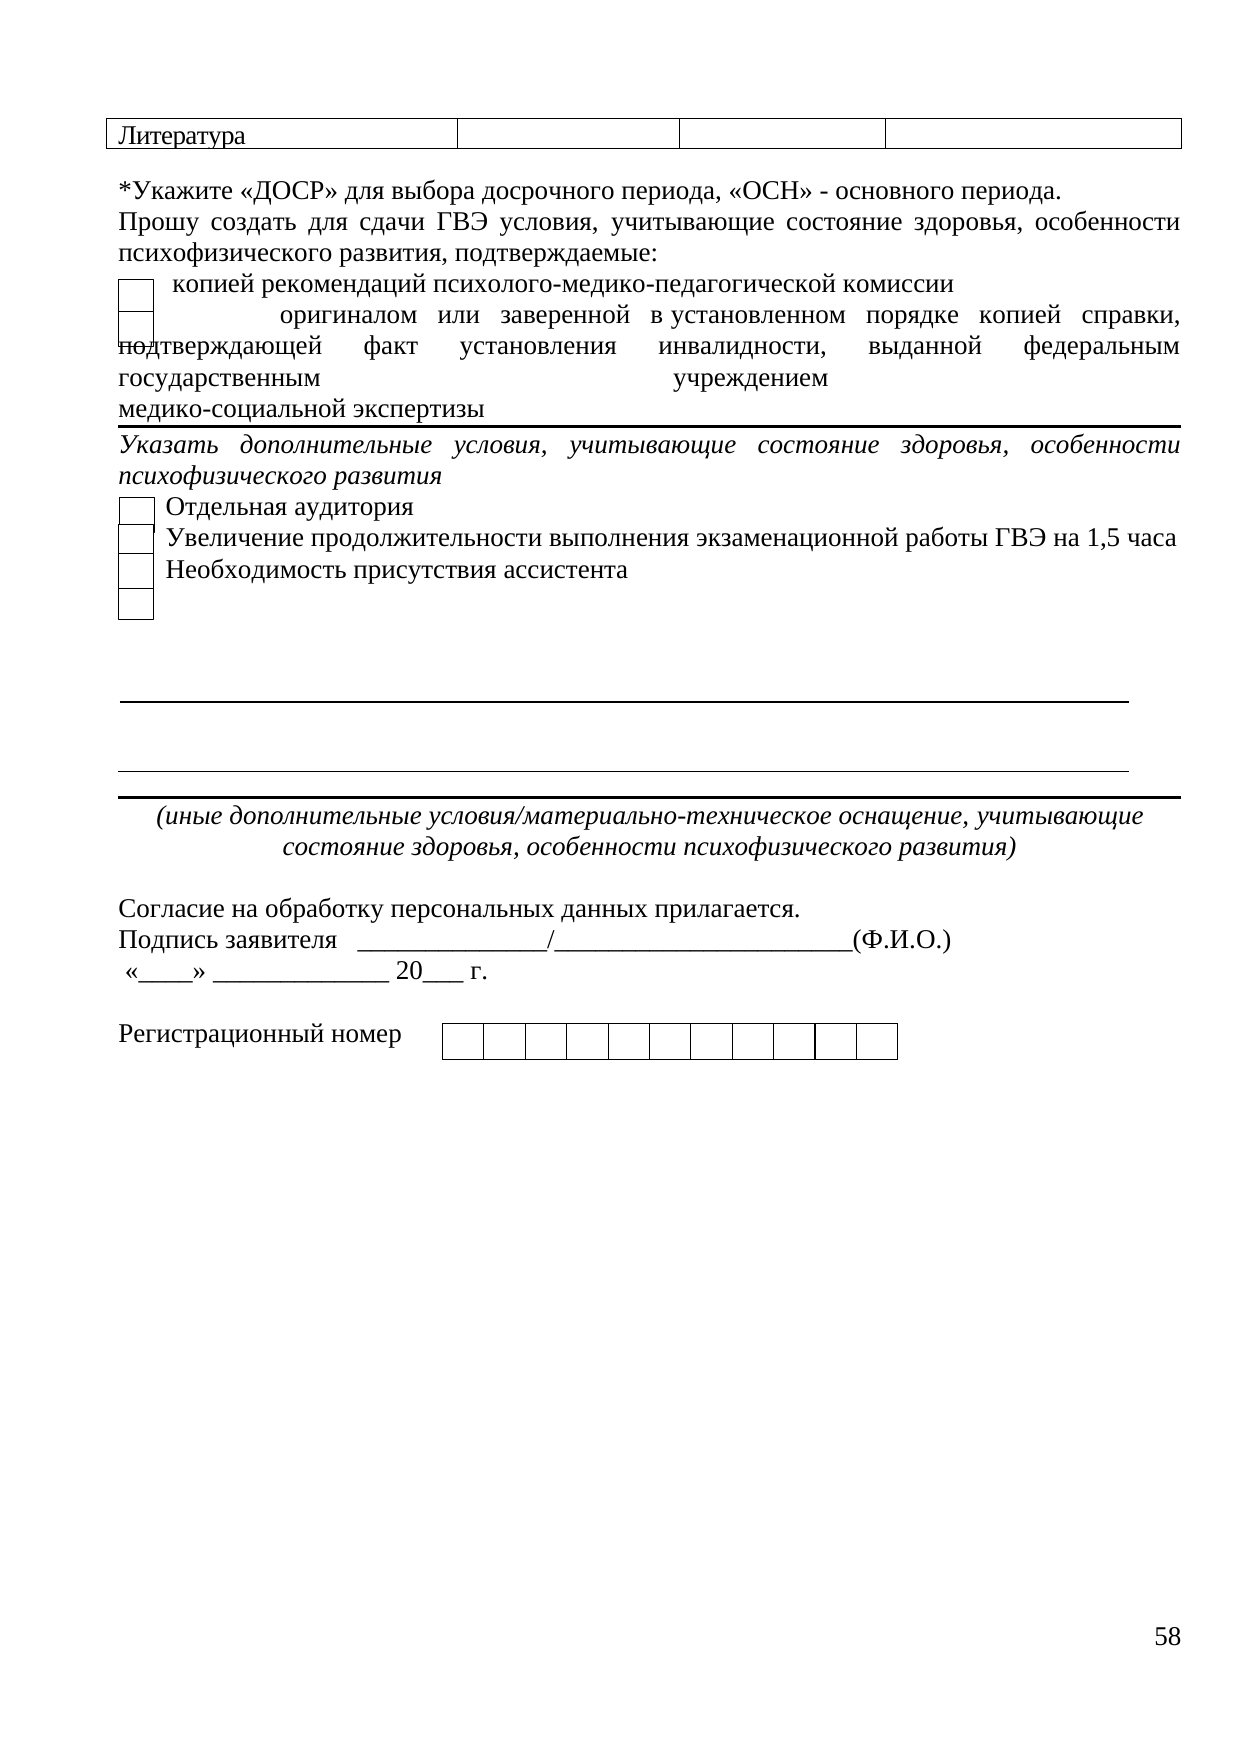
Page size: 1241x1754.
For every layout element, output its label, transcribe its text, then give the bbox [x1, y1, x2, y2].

text Согласие на обработку персональных данных прилагается. [118, 892, 1181, 923]
table_header [650, 1024, 690, 1059]
text Необходимость присутствия ассистента [118, 553, 1181, 584]
table_cell Литература [107, 119, 457, 148]
table_header [691, 1024, 732, 1059]
table_header [774, 1024, 814, 1059]
table_header [526, 1024, 566, 1059]
table_header [443, 1024, 483, 1059]
table_cell [680, 119, 885, 148]
table_header [857, 1024, 897, 1059]
text Указать дополнительные условия, учитывающие состояние здоровья, особенности психофизического развития [118, 428, 1181, 490]
table_header [733, 1024, 773, 1059]
table_header [567, 1024, 608, 1059]
table_header [484, 1024, 525, 1059]
text *Укажите «ДОСР» для выбора досрочного периода, «ОСН» - основного периода. [118, 174, 1181, 205]
text Увеличение продолжительности выполнения экзаменационной работы ГВЭ на 1,5 часа [118, 522, 1181, 553]
text Отдельная аудитория [118, 490, 1181, 522]
text Прошу создать для сдачи ГВЭ условия, учитывающие состояние здоровья, особенности психофизического развития, подтверждаемые: [118, 205, 1181, 267]
table_header [609, 1024, 649, 1059]
text Регистрационный номер [118, 1017, 1181, 1048]
text (иные дополнительные условия/материально-техническое оснащение, учитывающие состояние здоровья, особенности психофизического развития) [118, 799, 1181, 861]
table_header [816, 1024, 856, 1059]
table_cell [886, 119, 1181, 148]
text копией рекомендаций психолого-медико-педагогической комиссии [118, 267, 1181, 298]
text Подпись заявителя ______________/______________________(Ф.И.О.) [118, 923, 1181, 954]
table_cell [458, 119, 679, 148]
text оригиналом или заверенной в установленном порядке копией справки, подтверждающей факт установления инвалидности, выданной федеральным государственным учреждением медико-социальной экспертизы [118, 298, 1181, 425]
text «____» _____________ 20___ г. [118, 954, 1181, 986]
